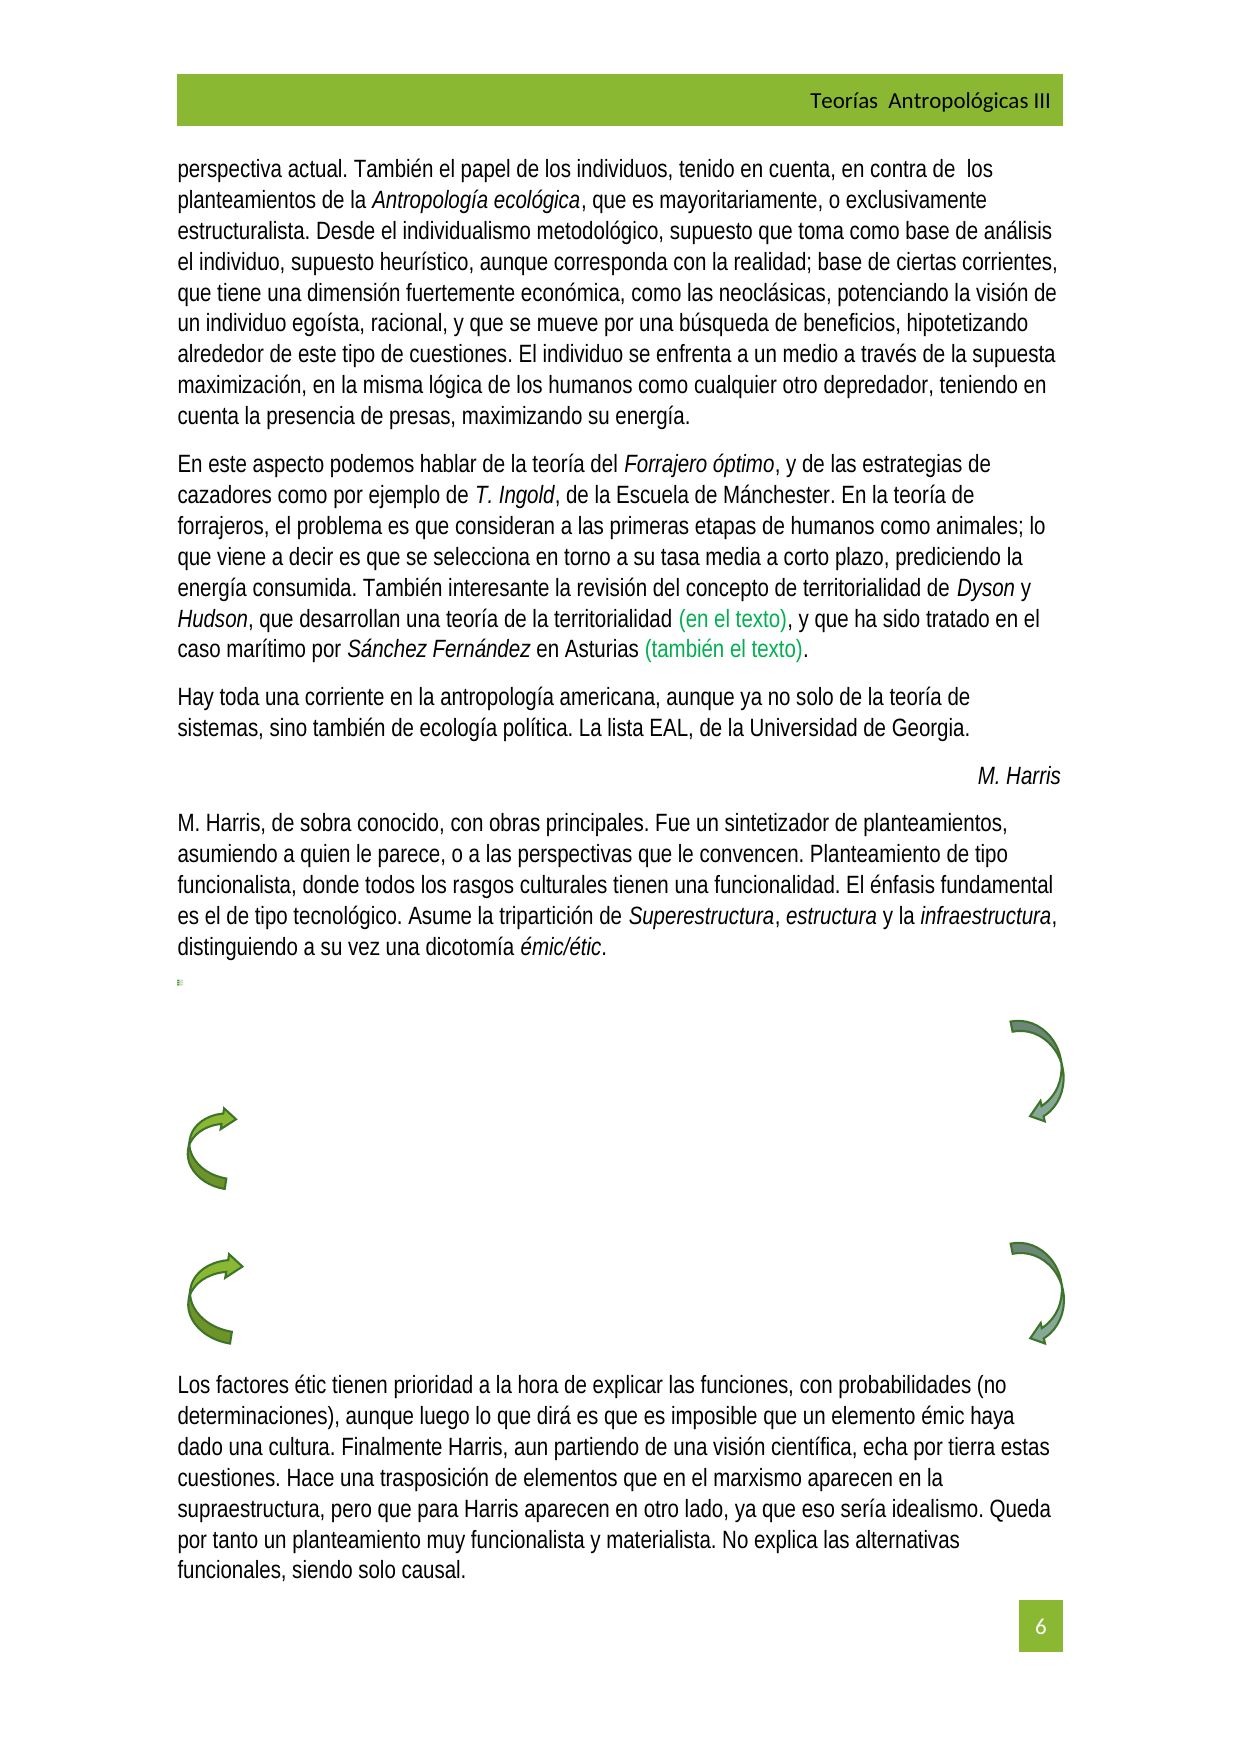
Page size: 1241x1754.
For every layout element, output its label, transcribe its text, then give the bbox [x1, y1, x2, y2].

text M. Harris, de sobra conocido, con obras principales. Fue un sintetizador de planteamientos, asumiendo a quien le parece, o a las perspectivas que le convencen. Planteamiento de tipo funcionalista, donde todos los rasgos culturales tienen una funcionalidad. El énfasis fundamental es el de tipo tecnológico. Asume la tripartición de Superestructura, estructura y la infraestructura, distinguiendo a su vez una dicotomía émic/étic. [177, 746, 1063, 899]
text M. Harris [177, 699, 1063, 727]
text En este aspecto podemos hablar de la teoría del Forrajero óptimo, y de las estrategias de cazadores como por ejemplo de T. Ingold, de la Escuela de Mánchester. En la teoría de forrajeros, el problema es que consideran a las primeras etapas de humanos como animales; lo que viene a decir es que se selecciona en torno a su tasa media a corto plazo, prediciendo la energía consumida. También interesante la revisión del concepto de territorialidad de Dyson y Hudson, que desarrollan una teoría de la territorialidad (en el texto), y que ha sido tratado en el caso marítimo por Sánchez Fernández en Asturias (también el texto). [177, 387, 1063, 601]
text Los factores étic tienen prioridad a la hora de explicar las funciones, con probabilidades (no determinaciones), aunque luego lo que dirá es que es imposible que un elemento émic haya dado una cultura. Finalmente Harris, aun partiendo de una visión científica, echa por tierra estas cuestiones. Hace una trasposición de elementos que en el marxismo aparecen en la supraestructura, pero que para Harris aparecen en otro lado, ya que eso sería idealismo. Queda por tanto un planteamiento muy funcionalista y materialista. No explica las alternativas funcionales, siendo solo causal. [177, 1308, 1063, 1522]
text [177, 154, 1063, 368]
text Hay toda una corriente en la antropología americana, aunque ya no solo de la teoría de sistemas, sino también de ecología política. La lista EAL, de la Universidad de Georgia. [177, 620, 1063, 680]
